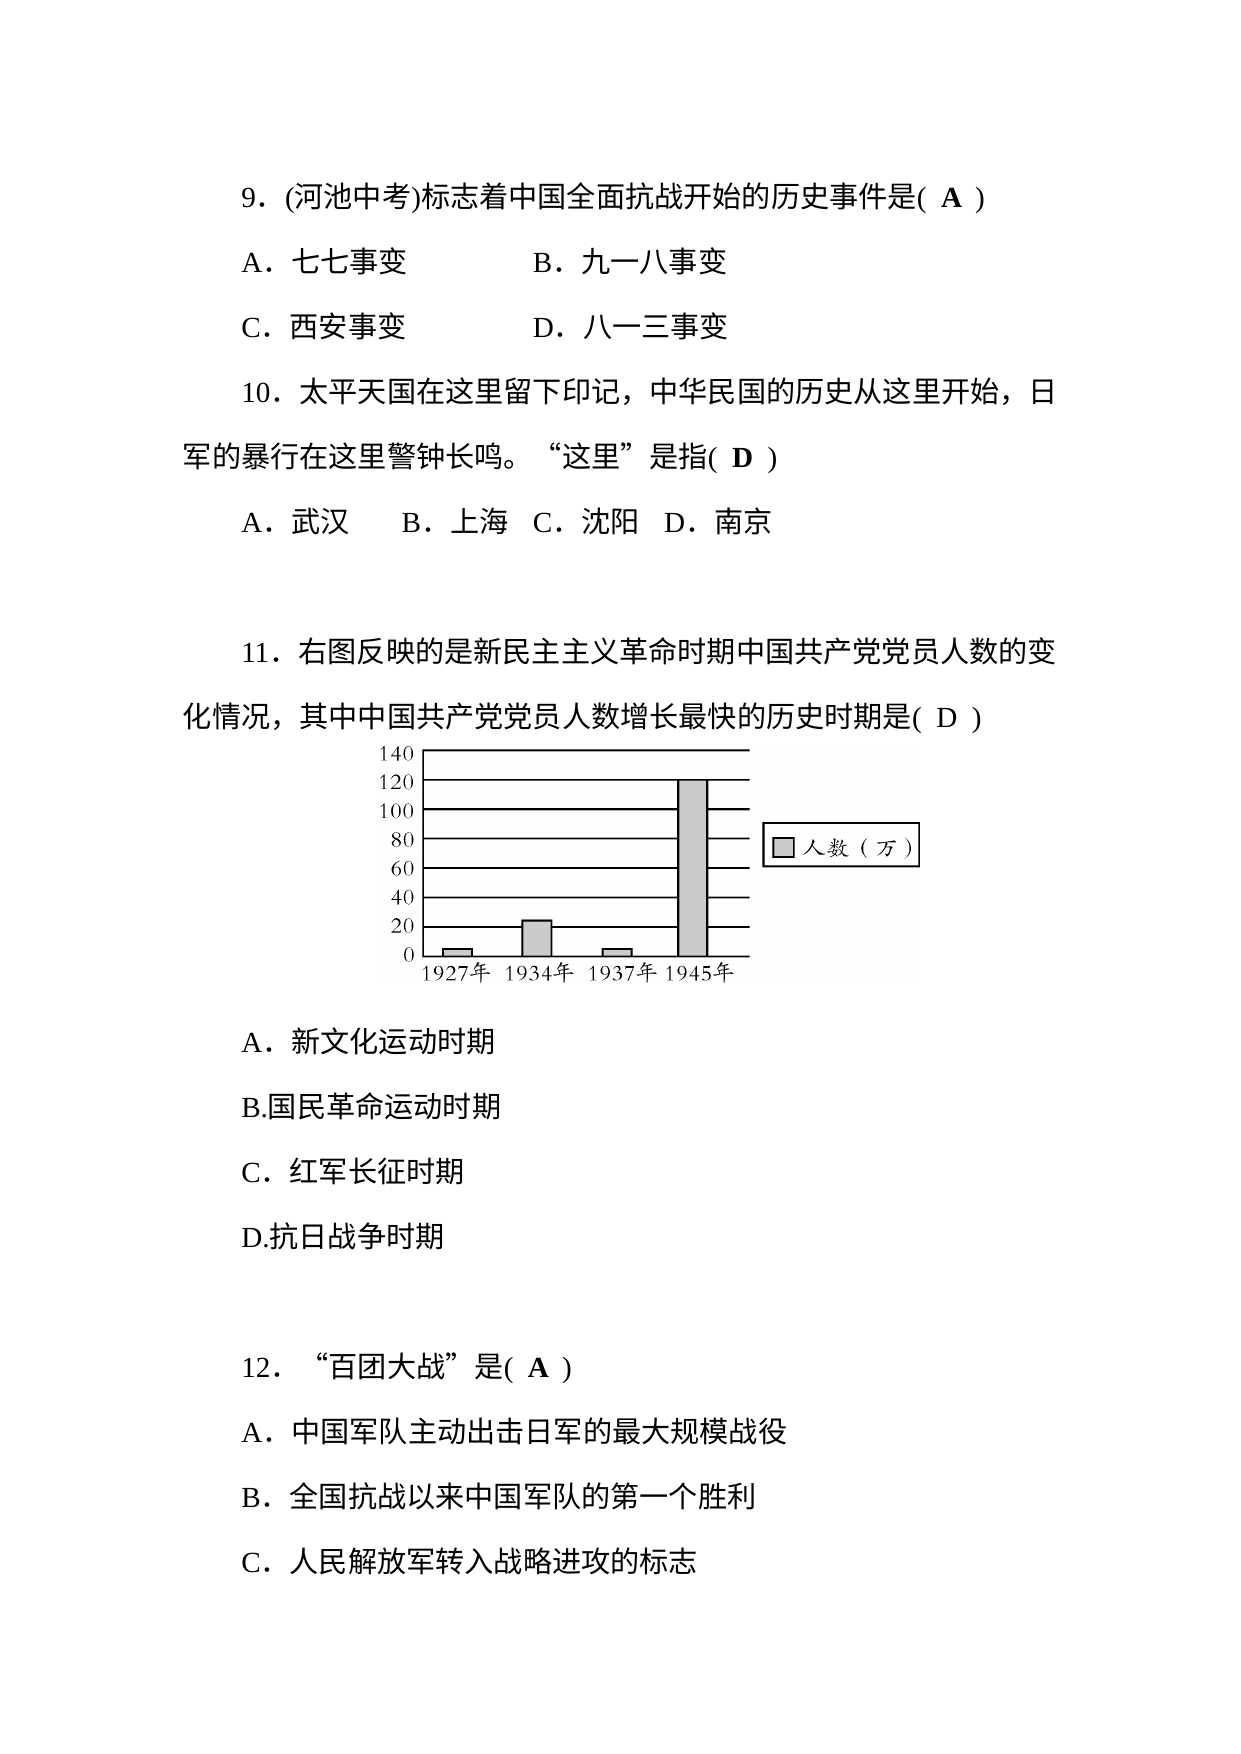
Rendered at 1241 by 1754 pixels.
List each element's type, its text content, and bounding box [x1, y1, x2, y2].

text A．中国军队主动出击日军的最大规模战役 [183, 1397, 1058, 1462]
text A．七七事变 B．九一八事变 [183, 227, 1058, 292]
text 10．太平天国在这里留下印记，中华民国的历史从这里开始，日军的暴行在这里警钟长鸣。“这里”是指( D ) [183, 357, 1058, 487]
text C．红军长征时期 [183, 1137, 1058, 1202]
text B.国民革命运动时期 [183, 1072, 1058, 1137]
text A．武汉 B．上海 C．沈阳 D．南京 [183, 487, 1058, 552]
text 9．(河池中考)标志着中国全面抗战开始的历史事件是( A ) [183, 162, 1058, 227]
text B．全国抗战以来中国军队的第一个胜利 [183, 1462, 1058, 1527]
text D.抗日战争时期 [183, 1202, 1058, 1267]
text 11．右图反映的是新民主主义革命时期中国共产党党员人数的变化情况，其中中国共产党党员人数增长最快的历史时期是( D ) [183, 617, 1058, 747]
picture [378, 746, 920, 983]
text 12．“百团大战”是( A ) [183, 1332, 1058, 1397]
text C．西安事变 D．八一三事变 [183, 292, 1058, 357]
text A．新文化运动时期 [183, 1007, 1058, 1072]
text C．人民解放军转入战略进攻的标志 [183, 1527, 1058, 1592]
